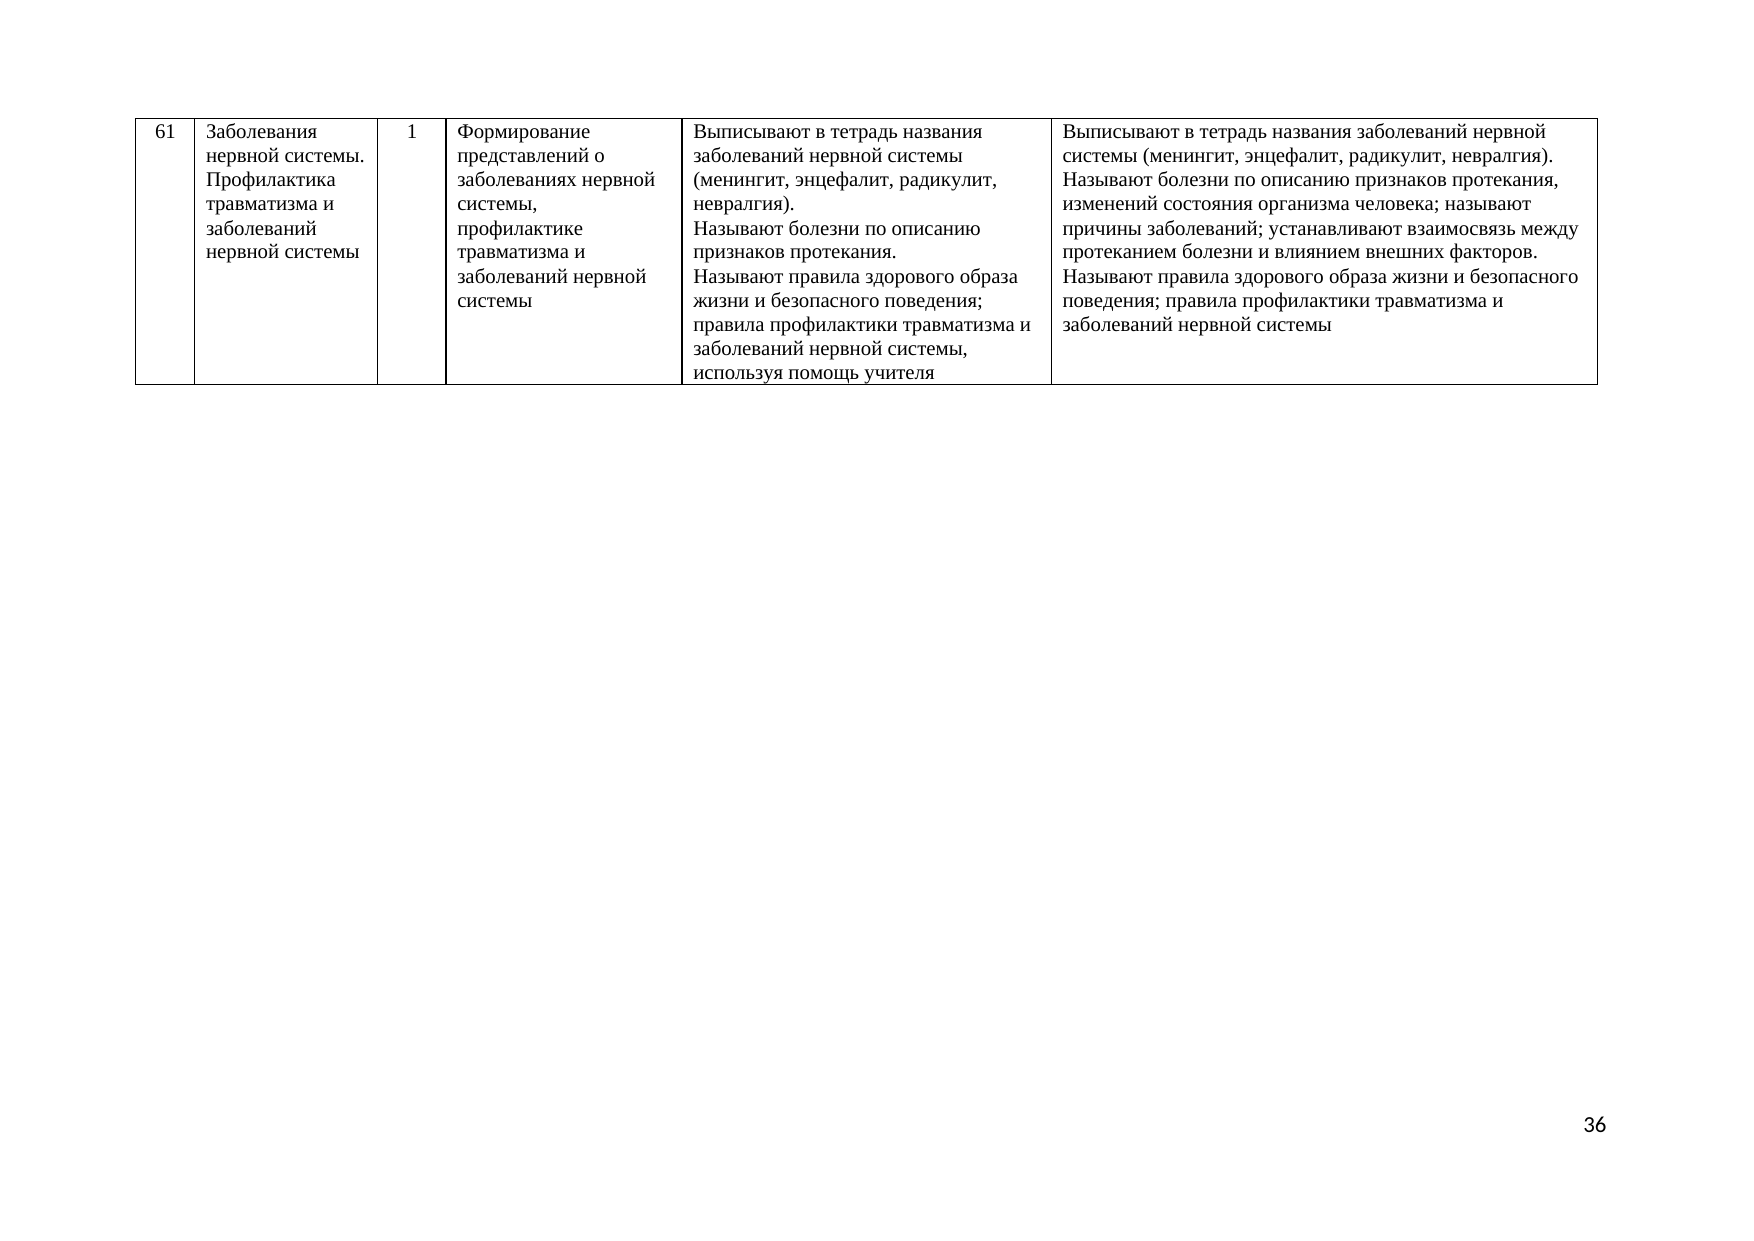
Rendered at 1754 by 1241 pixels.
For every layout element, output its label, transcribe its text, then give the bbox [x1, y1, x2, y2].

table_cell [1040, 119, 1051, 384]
table_cell 1 [378, 119, 445, 384]
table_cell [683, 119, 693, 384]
table_cell Выписывают в тетрадь названия заболеваний нервной системы (менингит, энцефалит, радикулит, невралгия). Называют болезни по описанию признаков протекания, изменений состояния организма человека; называют причины заболеваний; устанавливают взаимосвязь между протеканием болезни и влиянием внешних факторов. Называют правила здорового образа жизни и безопасного поведения; правила профилактики травматизма и заболеваний нервной системы [1052, 119, 1597, 384]
table_cell 61 [136, 119, 194, 384]
table_cell Формирование представлений о заболеваниях нервной системы, профилактике травматизма и заболеваний нервной системы [447, 119, 681, 384]
table_cell Заболевания нервной системы. Профилактика травматизма и заболеваний нервной системы [195, 119, 377, 384]
